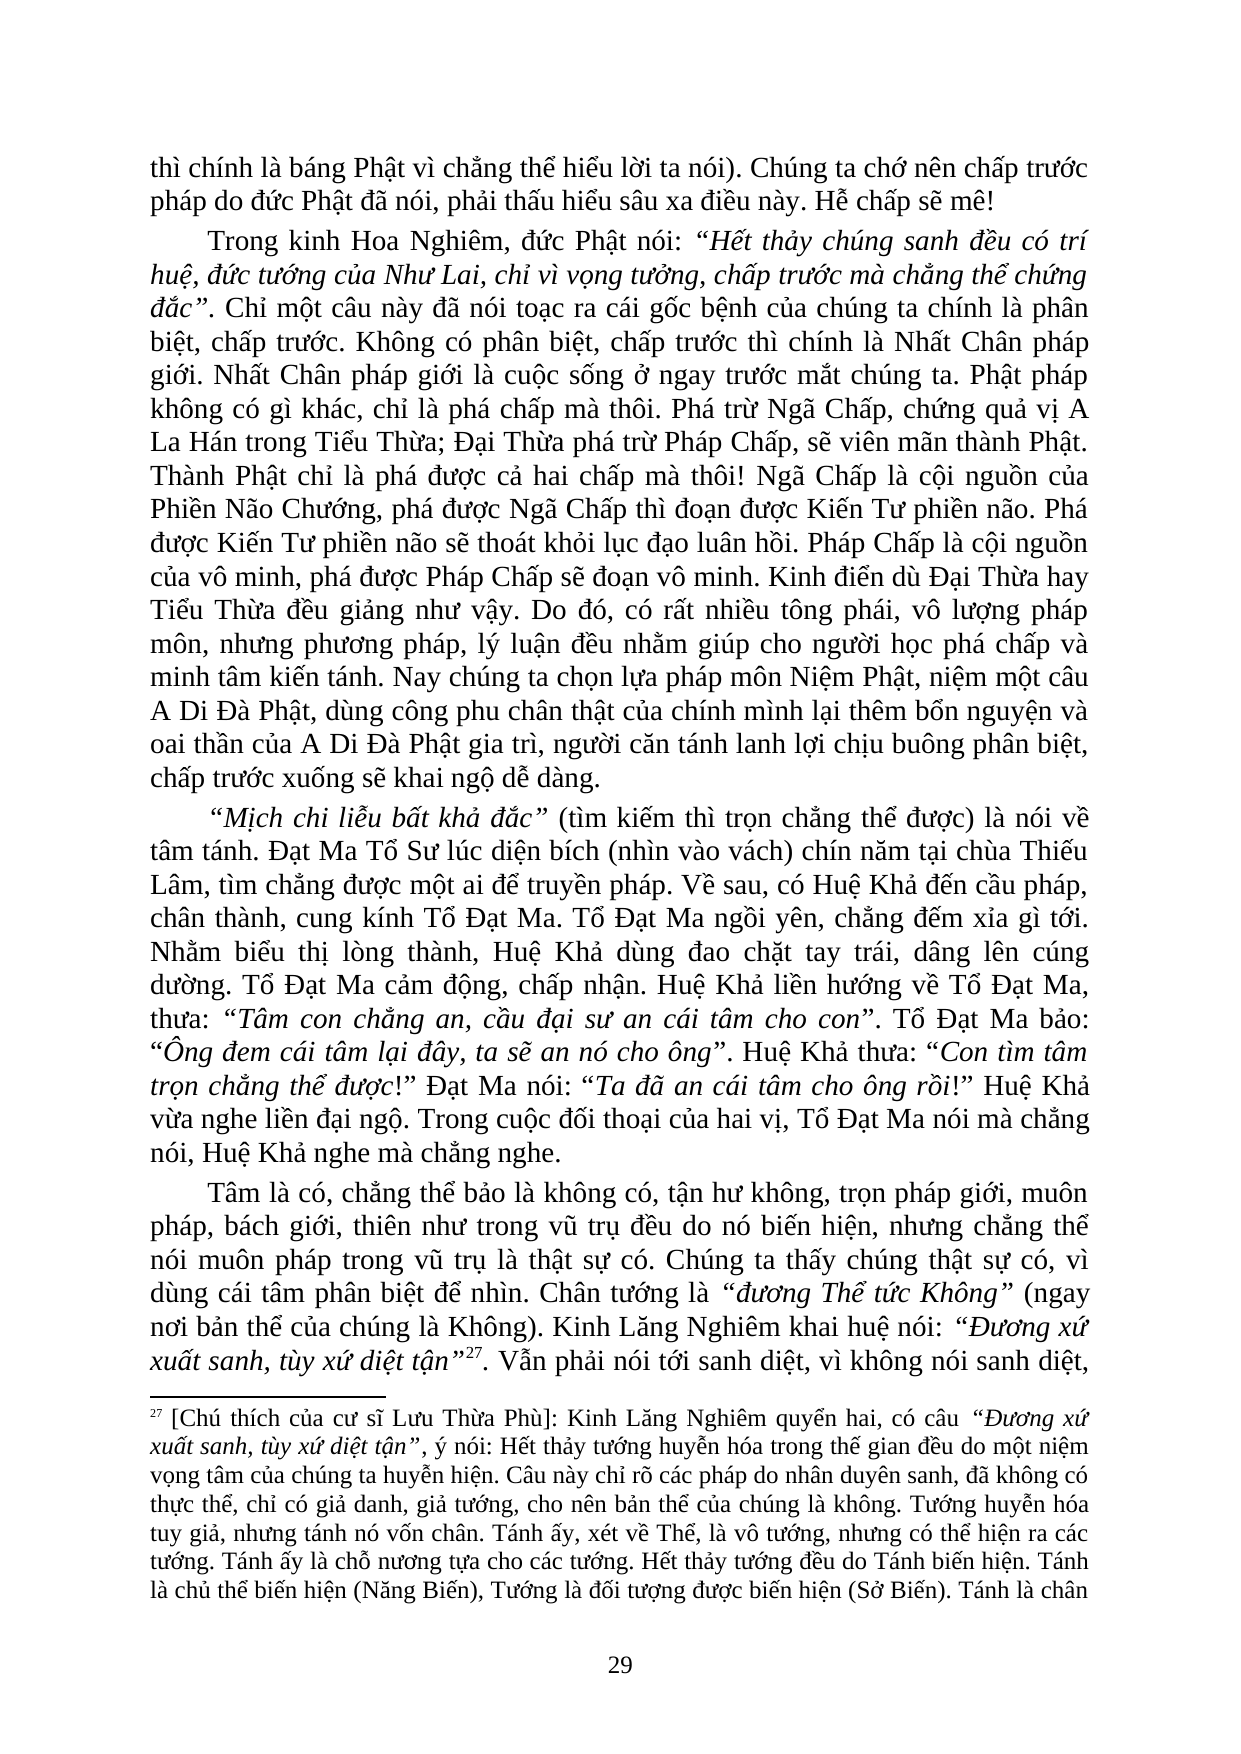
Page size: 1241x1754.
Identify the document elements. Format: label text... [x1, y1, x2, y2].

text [150, 1175, 1090, 1376]
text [150, 150, 1090, 217]
text Trong kinh Hoa Nghiêm, đức Phật nói: “Hết thảy chúng sanh đều có trí huệ, đức tướng của Như Lai, chỉ vì vọng tưởng, chấp trước mà chẳng thể chứng đắc”. Chỉ một câu này đã nói toạc ra cái gốc bệnh của chúng ta chính là phân biệt, chấp trước. Không có phân biệt, chấp trước thì chính là Nhất Chân pháp giới. Nhất Chân pháp giới là cuộc sống ở ngay trước mắt chúng ta. Phật pháp không có gì khác, chỉ là phá chấp mà thôi. Phá trừ Ngã Chấp, chứng quả vị A La Hán trong Tiểu Thừa; Đại Thừa phá trừ Pháp Chấp, sẽ viên mãn thành Phật. Thành Phật chỉ là phá được cả hai chấp mà thôi! Ngã Chấp là cội nguồn của Phiền Não Chướng, phá được Ngã Chấp thì đoạn được Kiến Tư phiền não. Phá được Kiến Tư phiền não sẽ thoát khỏi lục đạo luân hồi. Pháp Chấp là cội nguồn của vô minh, phá được Pháp Chấp sẽ đoạn vô minh. Kinh điển dù Đại Thừa hay Tiểu Thừa đều giảng như vậy. Do đó, có rất nhiều tông phái, vô lượng pháp môn, nhưng phương pháp, lý luận đều nhằm giúp cho người học phá chấp và minh tâm kiến tánh. Nay chúng ta chọn lựa pháp môn Niệm Phật, niệm một câu A Di Đà Phật, dùng công phu chân thật của chính mình lại thêm bổn nguyện và oai thần của A Di Đà Phật gia trì, người căn tánh lanh lợi chịu buông phân biệt, chấp trước xuống sẽ khai ngộ dễ dàng. [150, 223, 1090, 793]
text “Mịch chi liễu bất khả đắc” (tìm kiếm thì trọn chẳng thể được) là nói về tâm tánh. Đạt Ma Tổ Sư lúc diện bích (nhìn vào vách) chín năm tại chùa Thiếu Lâm, tìm chẳng được một ai để truyền pháp. Về sau, có Huệ Khả đến cầu pháp, chân thành, cung kính Tổ Đạt Ma. Tổ Đạt Ma ngồi yên, chẳng đếm xỉa gì tới. Nhằm biểu thị lòng thành, Huệ Khả dùng đao chặt tay trái, dâng lên cúng dường. Tổ Đạt Ma cảm động, chấp nhận. Huệ Khả liền hướng về Tổ Đạt Ma, thưa: “Tâm con chẳng an, cầu đại sư an cái tâm cho con”. Tổ Đạt Ma bảo: “Ông đem cái tâm lại đây, ta sẽ an nó cho ông”. Huệ Khả thưa: “Con tìm tâm trọn chẳng thể được!” Đạt Ma nói: “Ta đã an cái tâm cho ông rồi!” Huệ Khả vừa nghe liền đại ngộ. Trong cuộc đối thoại của hai vị, Tổ Đạt Ma nói mà chẳng nói, Huệ Khả nghe mà chẳng nghe. [150, 800, 1090, 1169]
